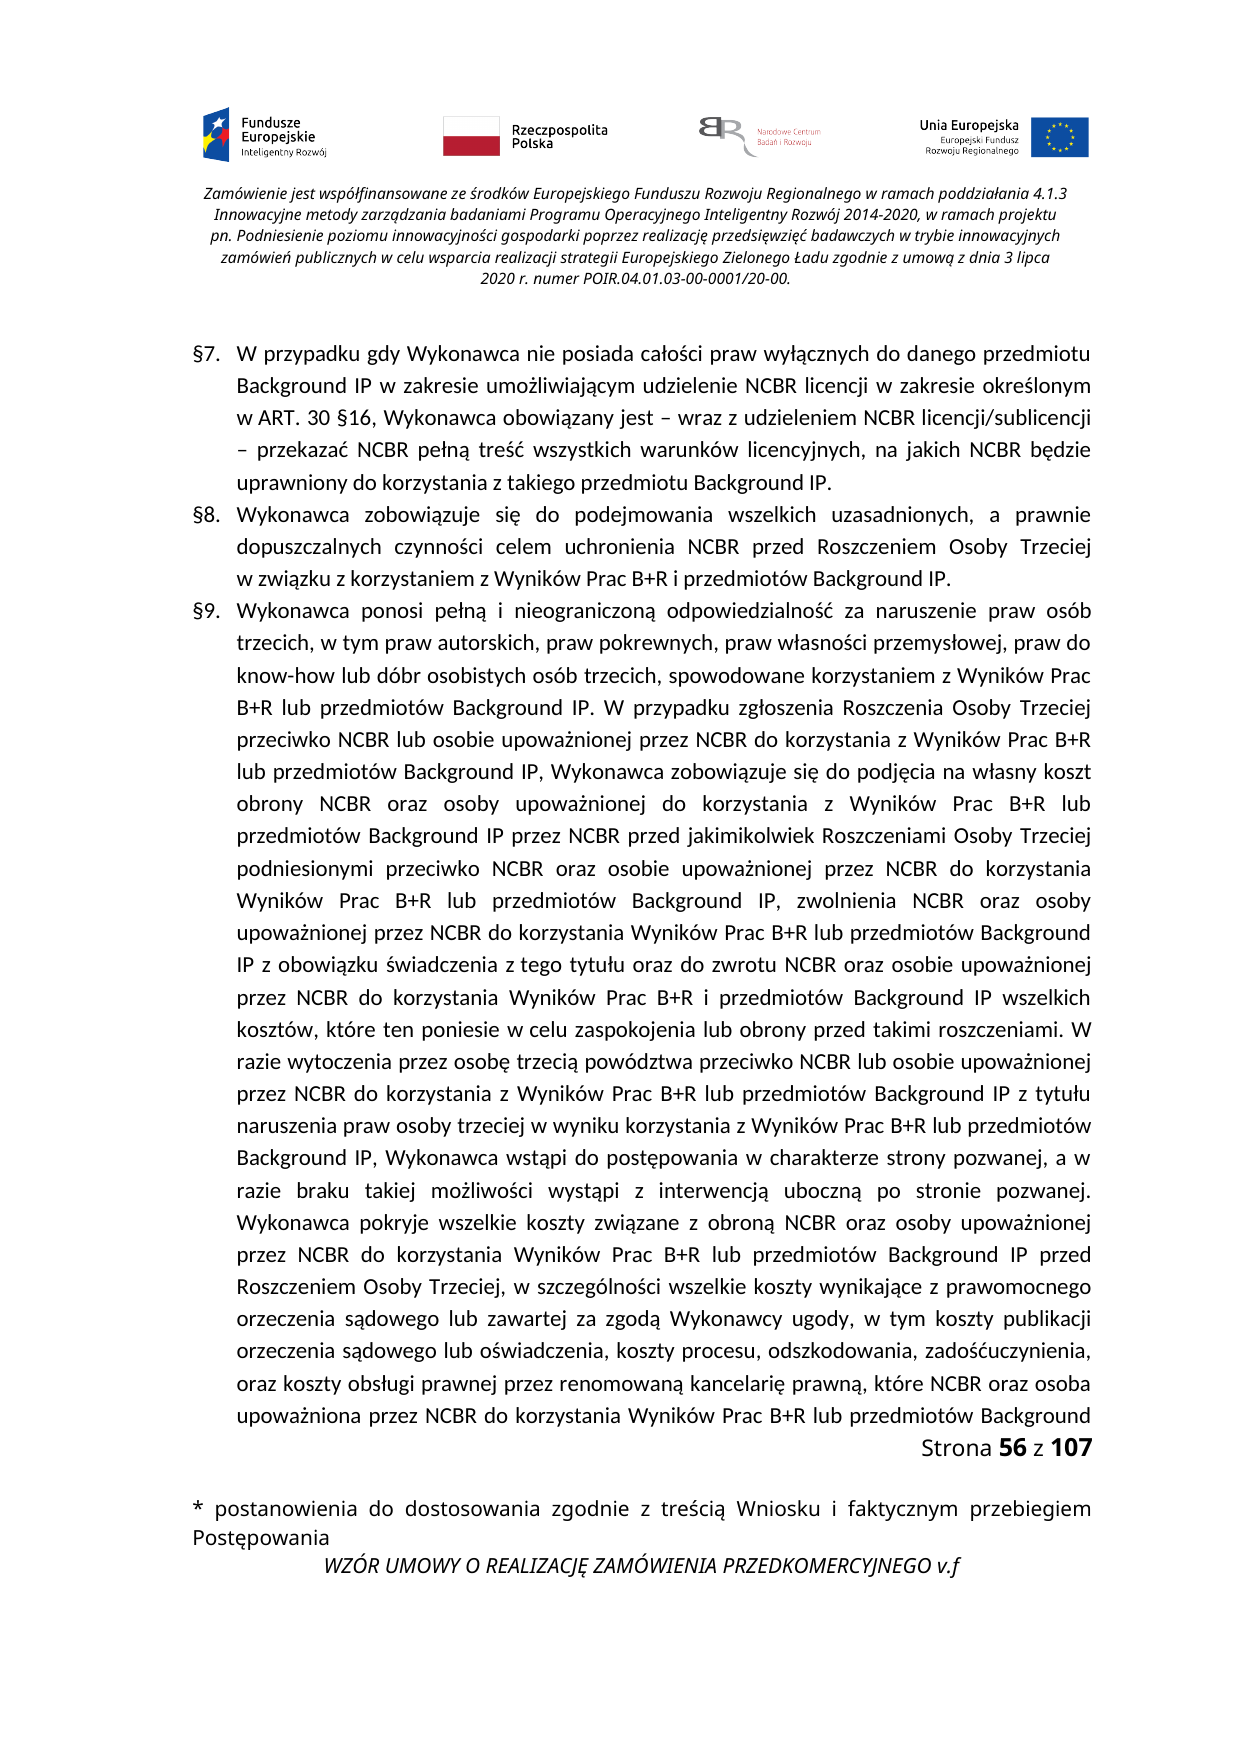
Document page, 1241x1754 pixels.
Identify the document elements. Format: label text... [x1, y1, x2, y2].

list Wykonawca zobowiązuje się do podejmowania wszelkich uzasadnionych, a prawnie dopuszczalnych czynności celem uchronienia NCBR przed Roszczeniem Osoby Trzeciej w związku z korzystaniem z Wyników Prac B+R i przedmiotów Background IP. [192, 500, 1093, 592]
picture [203, 107, 1089, 162]
list W przypadku gdy Wykonawca nie posiada całości praw wyłącznych do danego przedmiotu Background IP w zakresie umożliwiającym udzielenie NCBR licencji w zakresie określonym w ART. 30 §16, Wykonawca obowiązany jest – wraz z udzieleniem NCBR licencji/sublicencji – przekazać NCBR pełną treść wszystkich warunków licencyjnych, na jakich NCBR będzie uprawniony do korzystania z takiego przedmiotu Background IP. [192, 339, 1093, 496]
